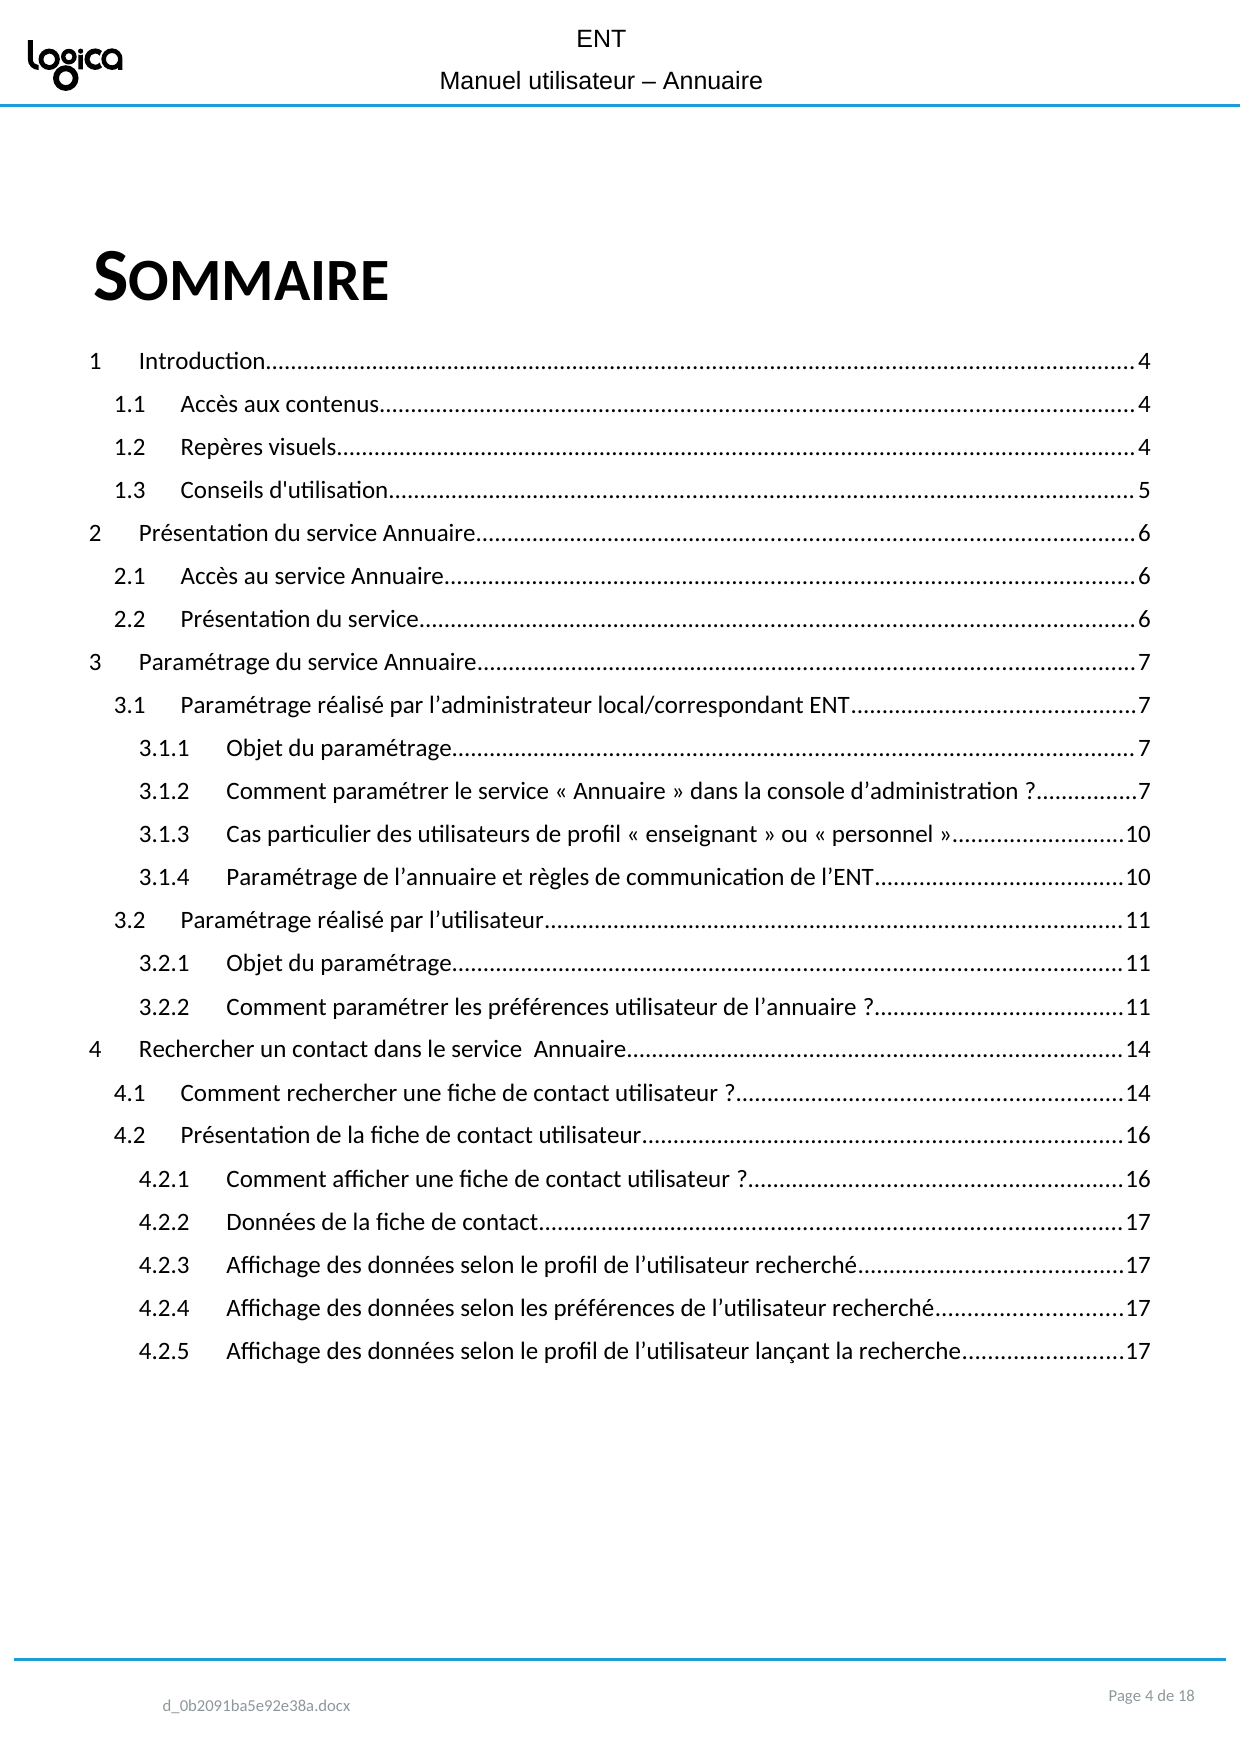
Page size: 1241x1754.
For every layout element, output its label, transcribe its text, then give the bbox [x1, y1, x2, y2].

text 3.2.2 Comment paramétrer les préférences utilisateur de l’annuaire ? 11 [139, 991, 1152, 1021]
text 4.2 Présentation de la fiche de contact utilisateur 16 [114, 1120, 1152, 1150]
text 4.2.4 Affichage des données selon les préférences de l’utilisateur recherché 17 [139, 1292, 1152, 1322]
text 1.1 Accès aux contenus 4 [114, 388, 1152, 419]
text 2.1 Accès au service Annuaire 6 [114, 560, 1152, 591]
text 3.1.2 Comment paramétrer le service « Annuaire » dans la console d’administration ? 7 [139, 776, 1152, 806]
text 4.2.3 Affichage des données selon le profil de l’utilisateur recherché 17 [139, 1249, 1152, 1279]
text 4 Rechercher un contact dans le service Annuaire 14 [89, 1034, 1152, 1064]
text 1.3 Conseils d'utilisation 5 [114, 474, 1152, 505]
text 1 Introduction 4 [89, 345, 1152, 376]
text 3 Paramétrage du service Annuaire 7 [89, 646, 1152, 677]
text 3.2 Paramétrage réalisé par l’utilisateur 11 [114, 904, 1152, 935]
text Sommaire [89, 228, 1152, 319]
text 2.2 Présentation du service 6 [114, 603, 1152, 634]
text 3.1.3 Cas particulier des utilisateurs de profil « enseignant » ou « personnel » 10 [139, 818, 1152, 849]
text 3.1.4 Paramétrage de l’annuaire et règles de communication de l’ENT 10 [139, 862, 1152, 892]
text 4.1 Comment rechercher une fiche de contact utilisateur ? 14 [114, 1077, 1152, 1107]
text 4.2.5 Affichage des données selon le profil de l’utilisateur lançant la recherche 17 [139, 1335, 1152, 1365]
text 3.1.1 Objet du paramétrage 7 [139, 732, 1152, 763]
text 3.2.1 Objet du paramétrage 11 [139, 948, 1152, 978]
text 1.2 Repères visuels 4 [114, 431, 1152, 462]
text 4.2.2 Données de la fiche de contact 17 [139, 1206, 1152, 1236]
text 4.2.1 Comment afficher une fiche de contact utilisateur ? 16 [139, 1163, 1152, 1193]
text 3.1 Paramétrage réalisé par l’administrateur local/correspondant ENT 7 [114, 689, 1152, 720]
text 2 Présentation du service Annuaire 6 [89, 517, 1152, 548]
